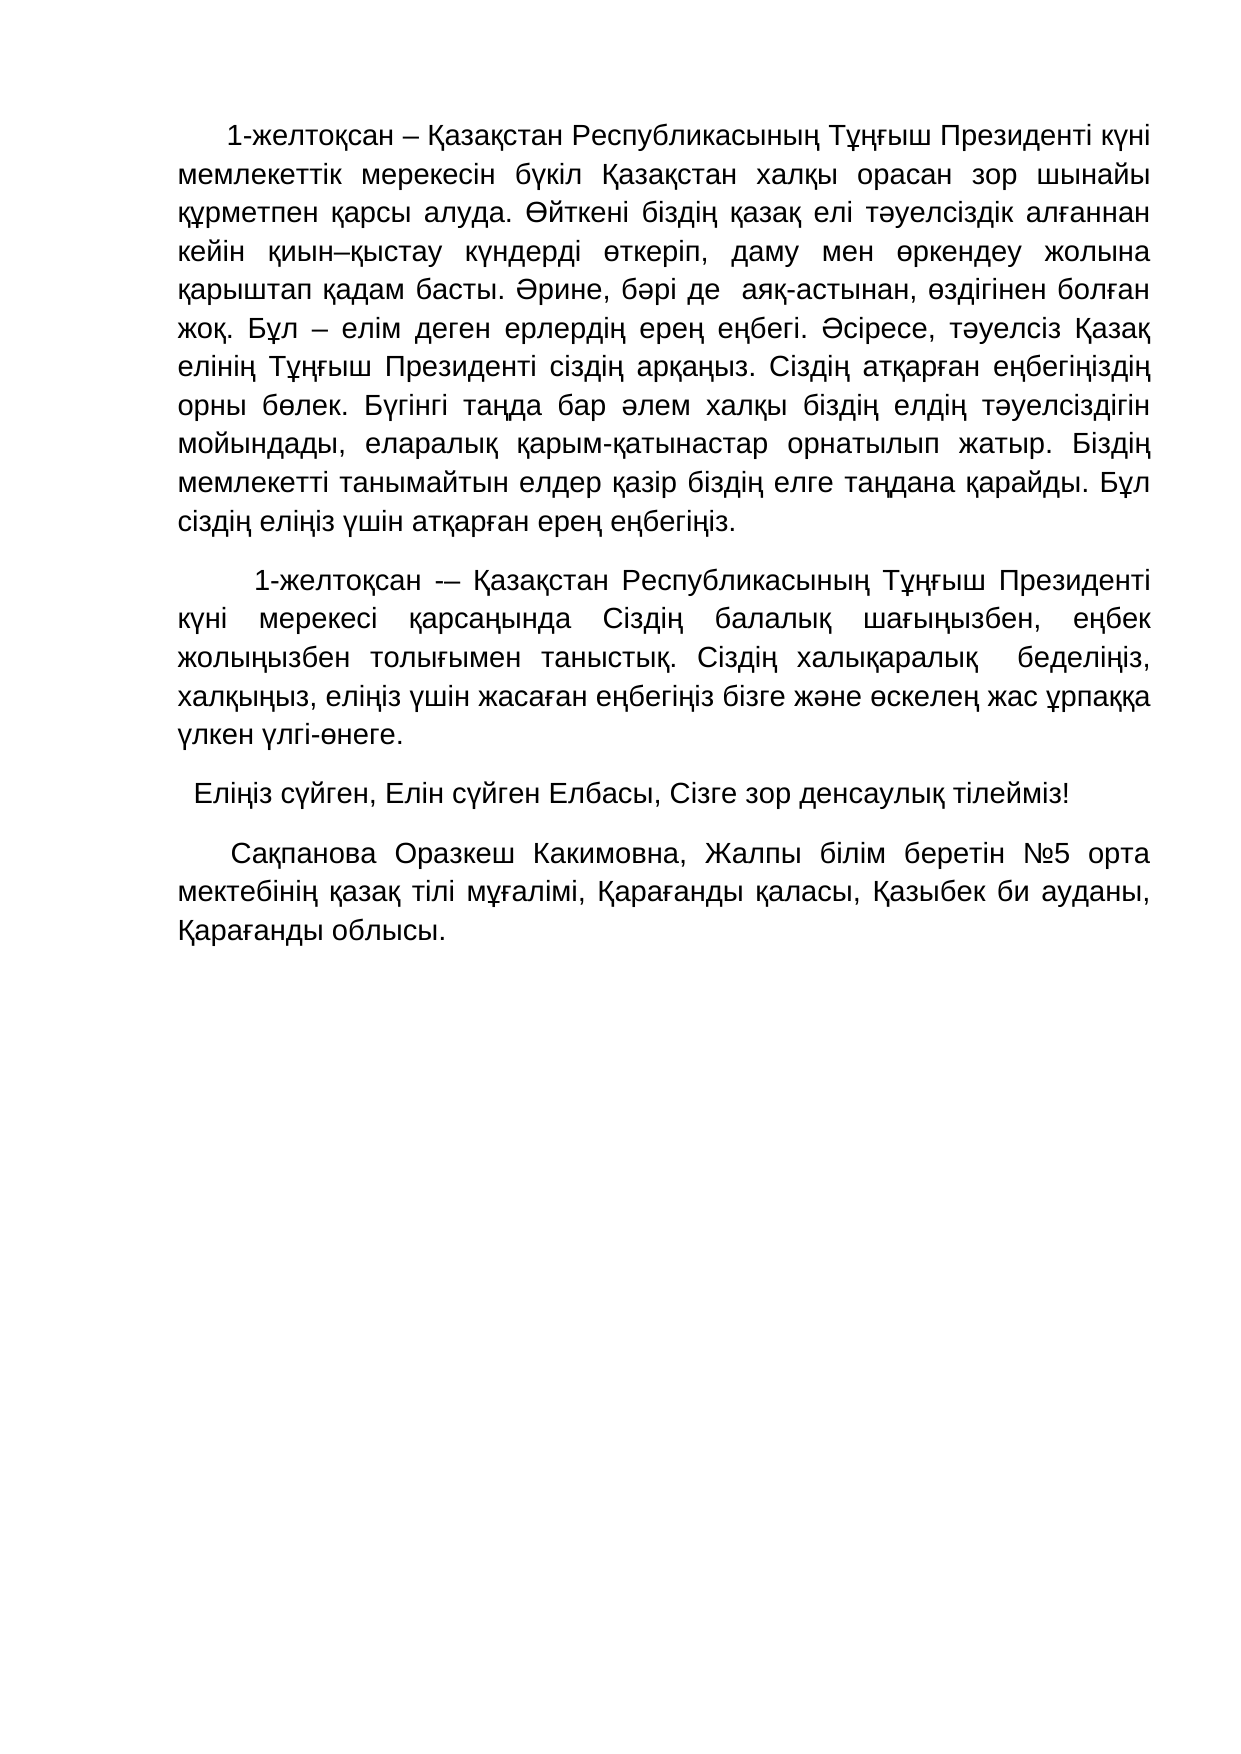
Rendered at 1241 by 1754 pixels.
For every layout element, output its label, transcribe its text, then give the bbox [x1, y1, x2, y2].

text 1-желтоқсан – Қазақстан Республикасының Тұңғыш Президенті күні мемлекеттік мерекесін бүкіл Қазақстан халқы орасан зор шынайы құрметпен қарсы алуда. Өйткені біздің қазақ елі тәуелсіздік алғаннан кейін қиын–қыстау күндерді өткеріп, даму мен өркендеу жолына қарыштап қадам басты. Әрине, бәрі де аяқ-астынан, өздігінен болған жоқ. Бұл – елім деген ерлердің ерең еңбегі. Әсіресе, тәуелсіз Қазақ елінің Тұңғыш Президенті сіздің арқаңыз. Сіздің атқарған еңбегіңіздің орны бөлек. Бүгінгі таңда бар әлем халқы біздің елдің тәуелсіздігін мойындады, еларалық қарым-қатынастар орнатылып жатыр. Біздің мемлекетті танымайтын елдер қазір біздің елге таңдана қарайды. Бұл сіздің еліңіз үшін атқарған ерең еңбегіңіз. [177, 118, 1152, 537]
text Еліңіз сүйген, Елін сүйген Елбасы, Сізге зор денсаулық тілейміз! [177, 776, 1152, 810]
text 1-желтоқсан -– Қазақстан Республикасының Тұңғыш Президенті күні мерекесі қарсаңында Сіздің балалық шағыңызбен, еңбек жолыңызбен толығымен таныстық. Сіздің халықаралық беделіңіз, халқыңыз, еліңіз үшін жасаған еңбегіңіз бізге және өскелең жас ұрпаққа үлкен үлгі-өнеге. [177, 563, 1152, 751]
text Сақпанова Оразкеш Какимовна, Жалпы білім беретін №5 орта мектебінің қазақ тілі мұғалімі, Қарағанды қаласы, Қазыбек би ауданы, Қарағанды облысы. [177, 836, 1152, 946]
